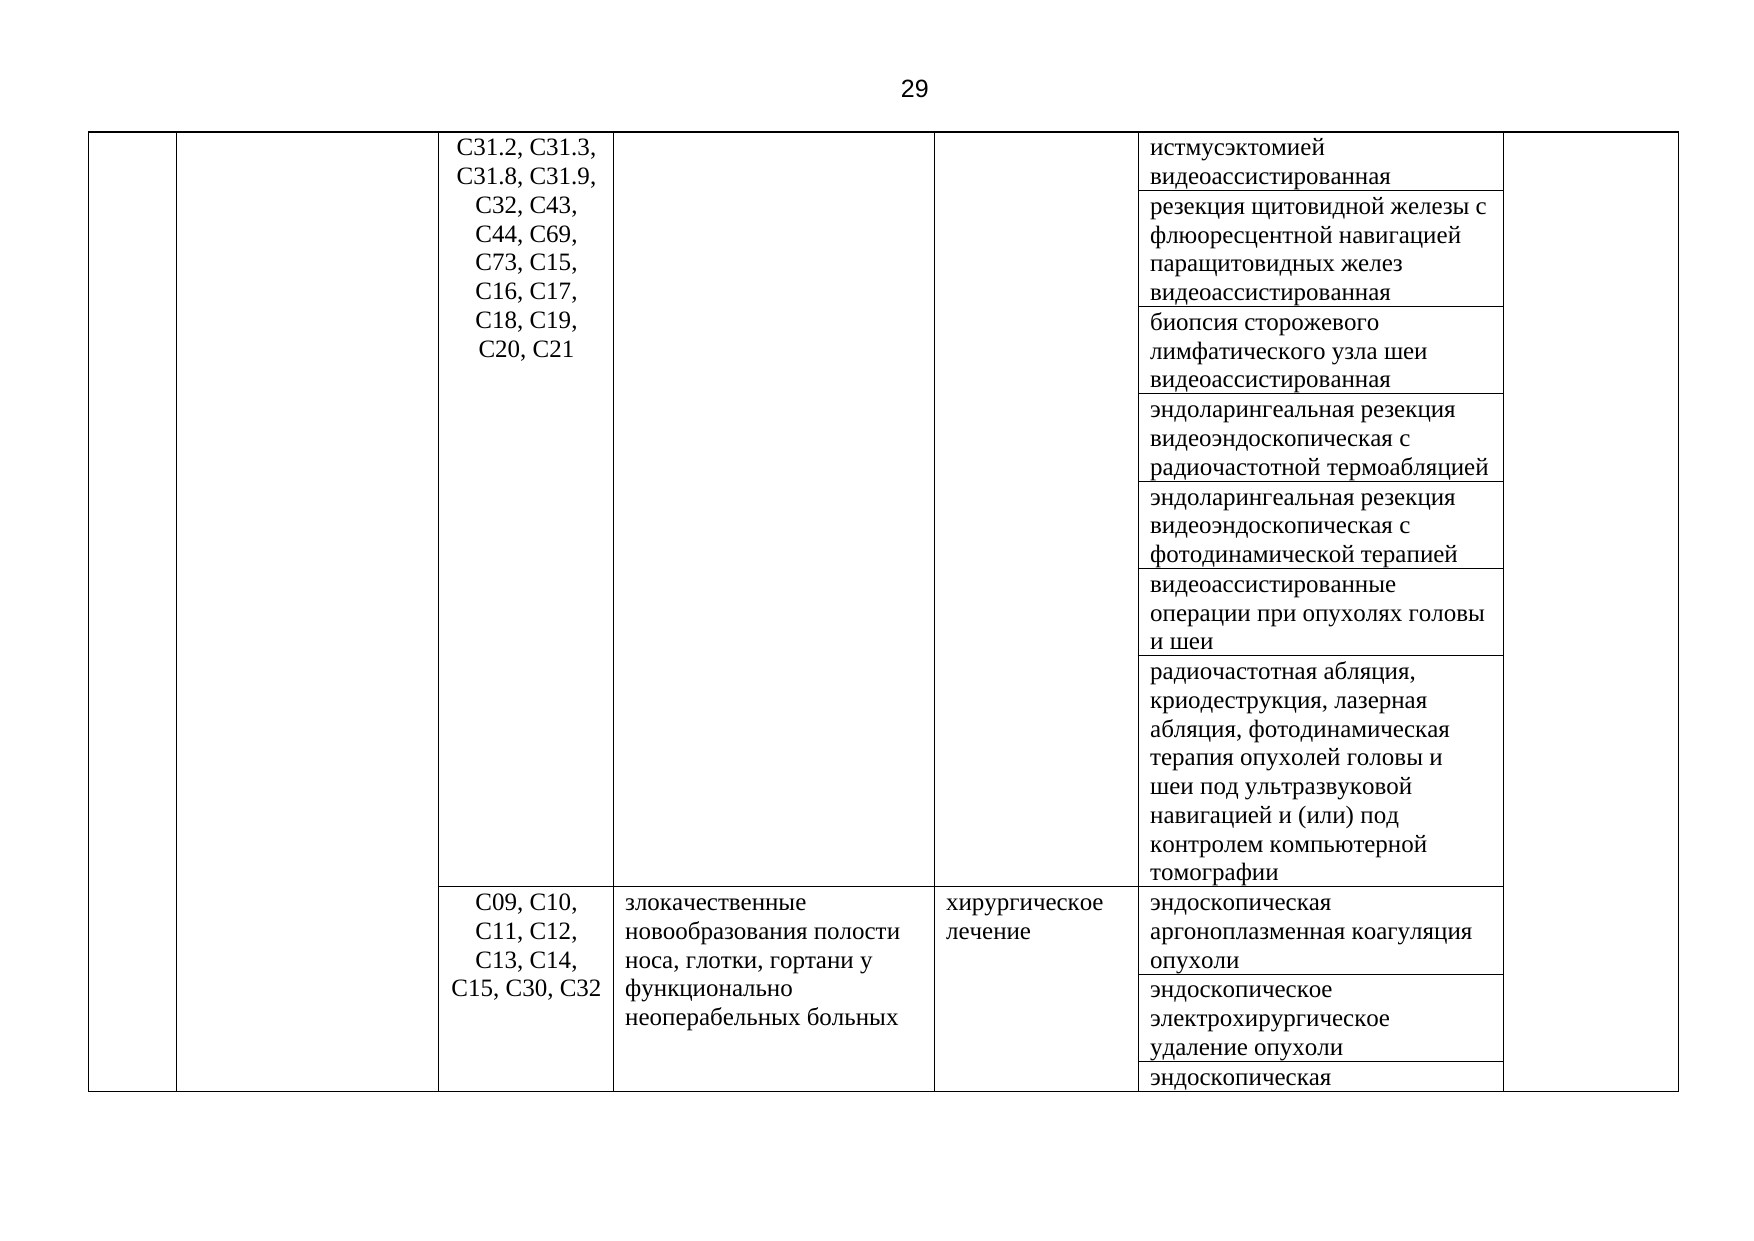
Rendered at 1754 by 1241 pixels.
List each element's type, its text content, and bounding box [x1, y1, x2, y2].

table_cell эндоскопическая аргоноплазменная коагуляция опухоли [1139, 887, 1503, 973]
table_cell эндоскопическое электрохирургическое удаление опухоли [1139, 975, 1503, 1061]
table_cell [1139, 1062, 1503, 1091]
table_cell злокачественные новообразования полости носа, глотки, гортани у функционально неоперабельных больных [614, 887, 934, 1091]
table_cell биопсия сторожевого лимфатического узла шеи видеоассистированная [1139, 307, 1503, 393]
table_cell эндоларингеальная резекция видеоэндоскопическая с радиочастотной термоабляцией [1139, 394, 1503, 481]
table_cell C09, C10, C11, C12, C13, C14, C15, C30, C32 [439, 887, 613, 1091]
table_cell хирургическое лечение [935, 887, 1138, 1091]
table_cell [1139, 133, 1503, 190]
table_cell эндоларингеальная резекция видеоэндоскопическая с фотодинамической терапией [1139, 482, 1503, 568]
table_cell видеоассистированные операции при опухолях головы и шеи [1139, 569, 1503, 655]
table_cell резекция щитовидной железы с флюоресцентной навигацией паращитовидных желез видеоассистированная [1139, 191, 1503, 306]
table_cell радиочастотная абляция, криодеструкция, лазерная абляция, фотодинамическая терапия опухолей головы и шеи под ультразвуковой навигацией и (или) под контролем компьютерной томографии [1139, 656, 1503, 886]
